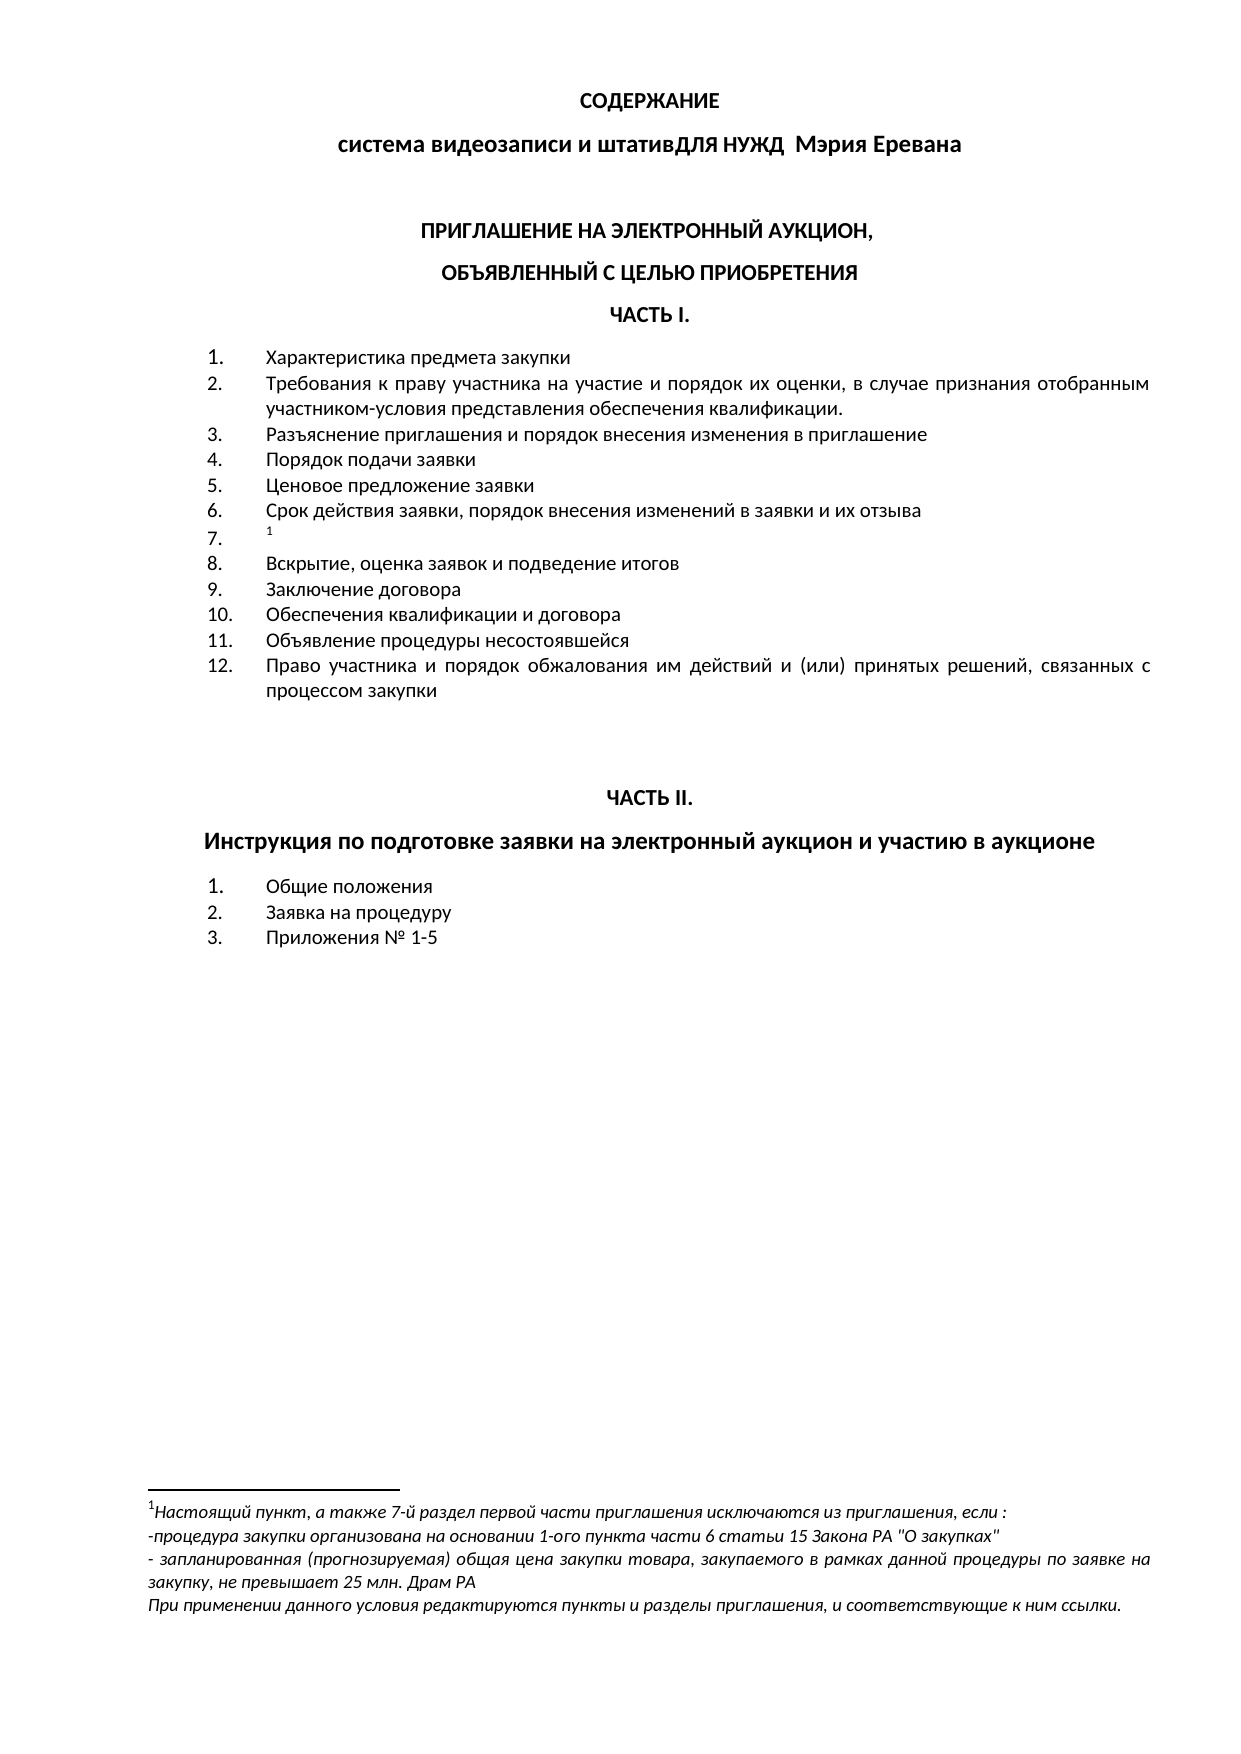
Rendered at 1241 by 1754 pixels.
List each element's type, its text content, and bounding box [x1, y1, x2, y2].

text 10. Обеспечения квалификации и договора [207, 601, 1152, 627]
text система видеозаписи и штативДЛЯ НУЖД Мэрия Еревана [148, 128, 1152, 159]
text СОДЕРЖАНИЕ [148, 86, 1152, 114]
text 11. Объявление процедуры несостоявшейся [207, 627, 1152, 652]
text ЧАСТЬ I. [148, 300, 1152, 328]
text 8. Вскрытие, оценка заявок и подведение итогов [207, 551, 1152, 576]
text 2. Заявка на процедуру [207, 899, 1152, 924]
text 4. Порядок подачи заявки [207, 446, 1152, 472]
text 12. Право участника и порядок обжалования им действий и (или) принятых решений, связанных с процессом закупки [207, 652, 1152, 703]
text 3. Разъяснение приглашения и порядок внесения изменения в приглашение [207, 421, 1152, 446]
text 6. Срок действия заявки, порядок внесения изменений в заявки и их отзыва [207, 497, 1152, 523]
text 9. Заключение договора [207, 576, 1152, 601]
text 7. [207, 523, 1152, 551]
text ЧАСТЬ II. [148, 783, 1152, 811]
text 3. Приложения № 1-5 [207, 924, 1152, 950]
text 5. Ценовое предложение заявки [207, 472, 1152, 497]
text Инструкция по подготовке заявки на электронный аукцион и участию в аукционе [148, 825, 1152, 856]
text ПРИГЛАШЕНИЕ НА ЭЛЕКТРОННЫЙ АУКЦИОН, ОБЪЯВЛЕННЫЙ С ЦЕЛЬЮ ПРИОБРЕТЕНИЯ [148, 216, 1152, 286]
text 1. Общие положения [207, 871, 1152, 899]
text 1. Характеристика предмета закупки [207, 342, 1152, 370]
text 2. Требования к праву участника на участие и порядок их оценки, в случае признания отобранным участником-условия представления обеспечения квалификации. [207, 370, 1152, 421]
